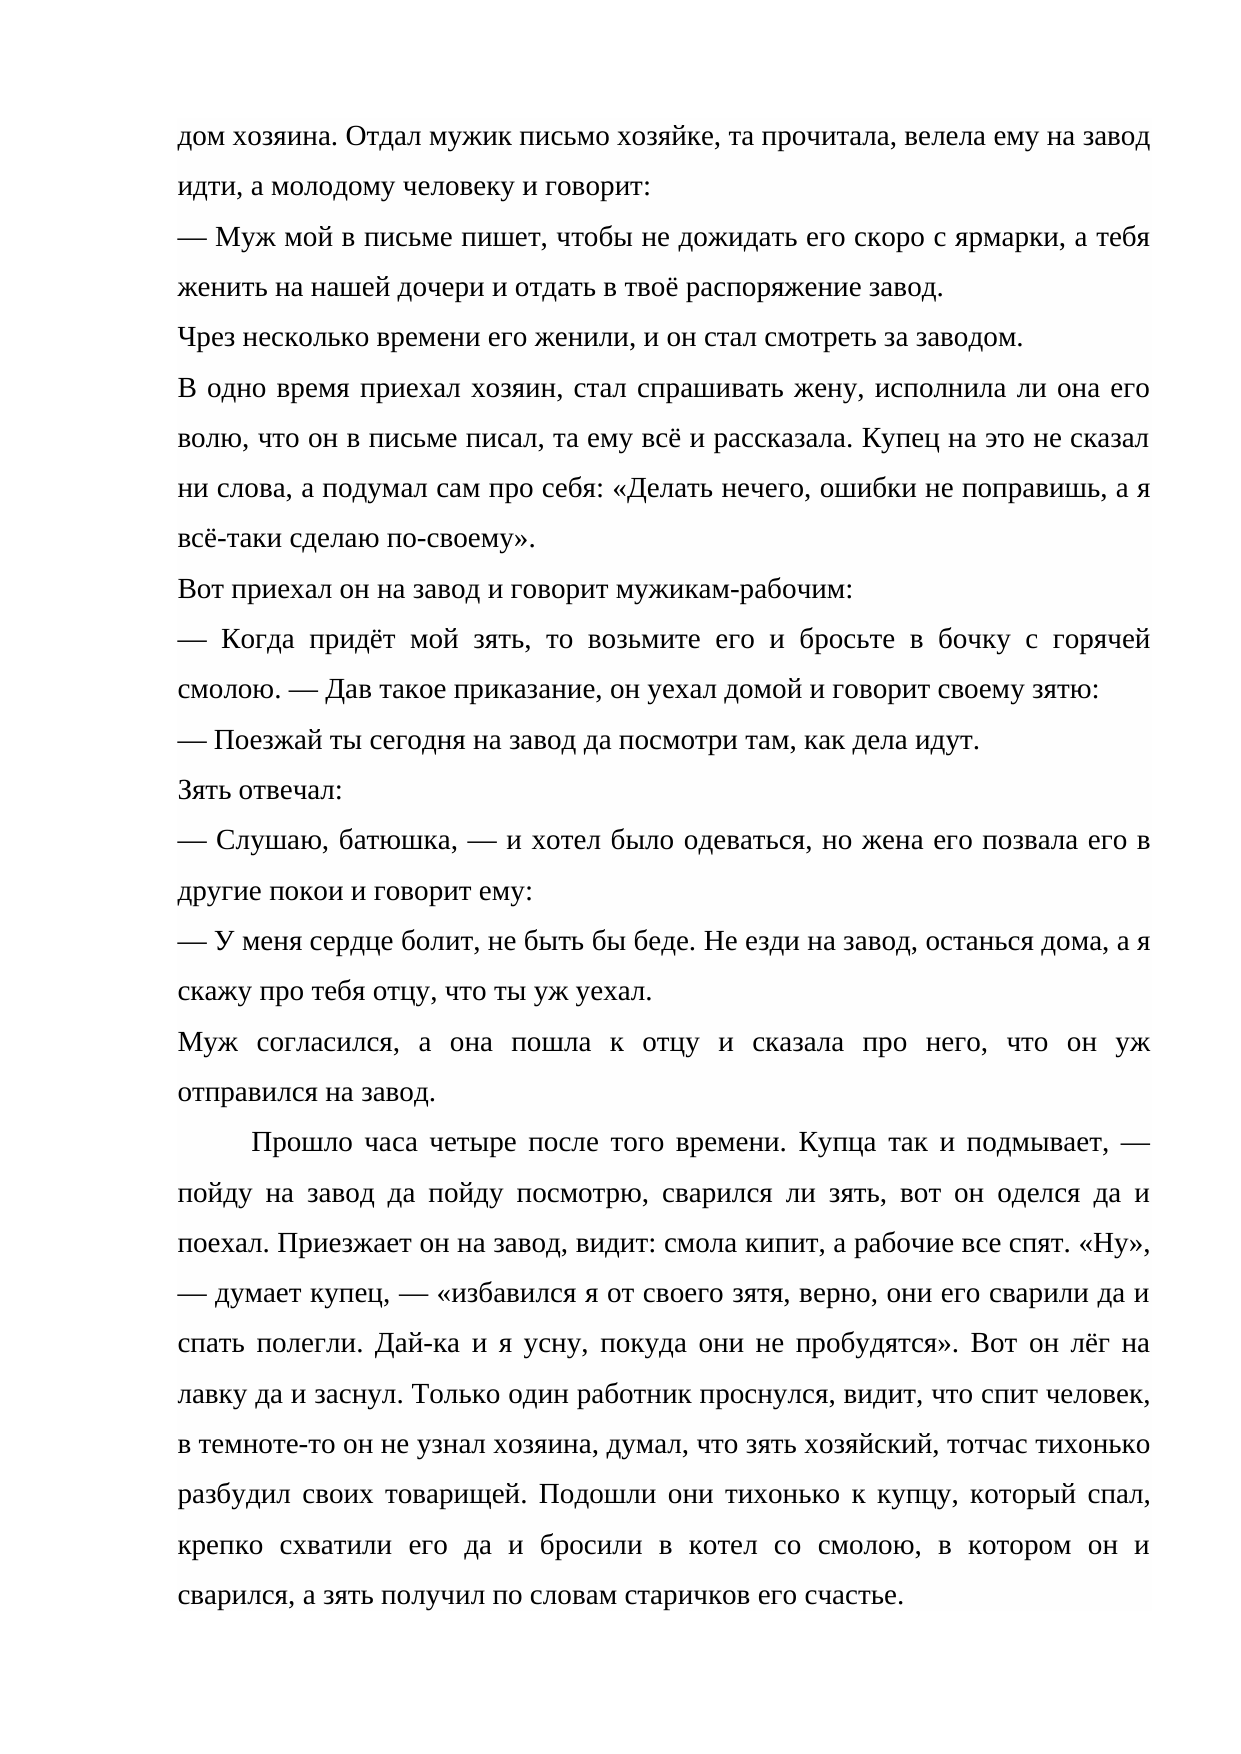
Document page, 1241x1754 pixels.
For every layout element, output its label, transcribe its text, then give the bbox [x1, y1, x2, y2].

text В одно время приехал хозяин, стал спрашивать жену, исполнила ли она его волю, что он в письме писал, та ему всё и рассказала. Купец на это не сказал ни слова, а подумал сам про себя: «Делать нечего, ошибки не поправишь, а я всё-таки сделаю по-своему». [177, 370, 1152, 554]
text Прошло часа четыре после того времени. Купца так и подмывает, — пойду на завод да пойду посмотрю, сварился ли зять, вот он оделся да и поехал. Приезжает он на завод, видит: смола кипит, а рабочие все спят. «Ну», — думает купец, — «избавился я от своего зятя, верно, они его сварили да и спать полегли. Дай-ка и я усну, покуда они не пробудятся». Вот он лёг на лавку да и заснул. Только один работник проснулся, видит, что спит человек, в темноте-то он не узнал хозяина, думал, что зять хозяйский, тотчас тихонько разбудил своих товарищей. Подошли они тихонько к купцу, который спал, крепко схватили его да и бросили в котел со смолою, в котором он и сварился, а зять получил по словам старичков его счастье. [177, 1124, 1152, 1611]
text — Поезжай ты сегодня на завод да посмотри там, как дела идут. [177, 722, 1152, 755]
text Чрез несколько времени его женили, и он стал смотреть за заводом. [177, 319, 1152, 353]
text Муж согласился, а она пошла к отцу и сказала про него, что он уж отправился на завод. [177, 1024, 1152, 1108]
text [177, 118, 1152, 202]
text — Когда придёт мой зять, то возьмите его и бросьте в бочку с горячей смолою. — Дав такое приказание, он уехал домой и говорит своему зятю: [177, 621, 1152, 705]
text — У меня сердце болит, не быть бы беде. Не езди на завод, останься дома, а я скажу про тебя отцу, что ты уж уехал. [177, 923, 1152, 1007]
text Зять отвечал: [177, 772, 1152, 806]
text — Слушаю, батюшка, — и хотел было одеваться, но жена его позвала его в другие покои и говорит ему: [177, 822, 1152, 906]
text Вот приехал он на завод и говорит мужикам-рабочим: [177, 571, 1152, 604]
text — Муж мой в письме пишет, чтобы не дожидать его скоро с ярмарки, а тебя женить на нашей дочери и отдать в твоё распоряжение завод. [177, 219, 1152, 303]
